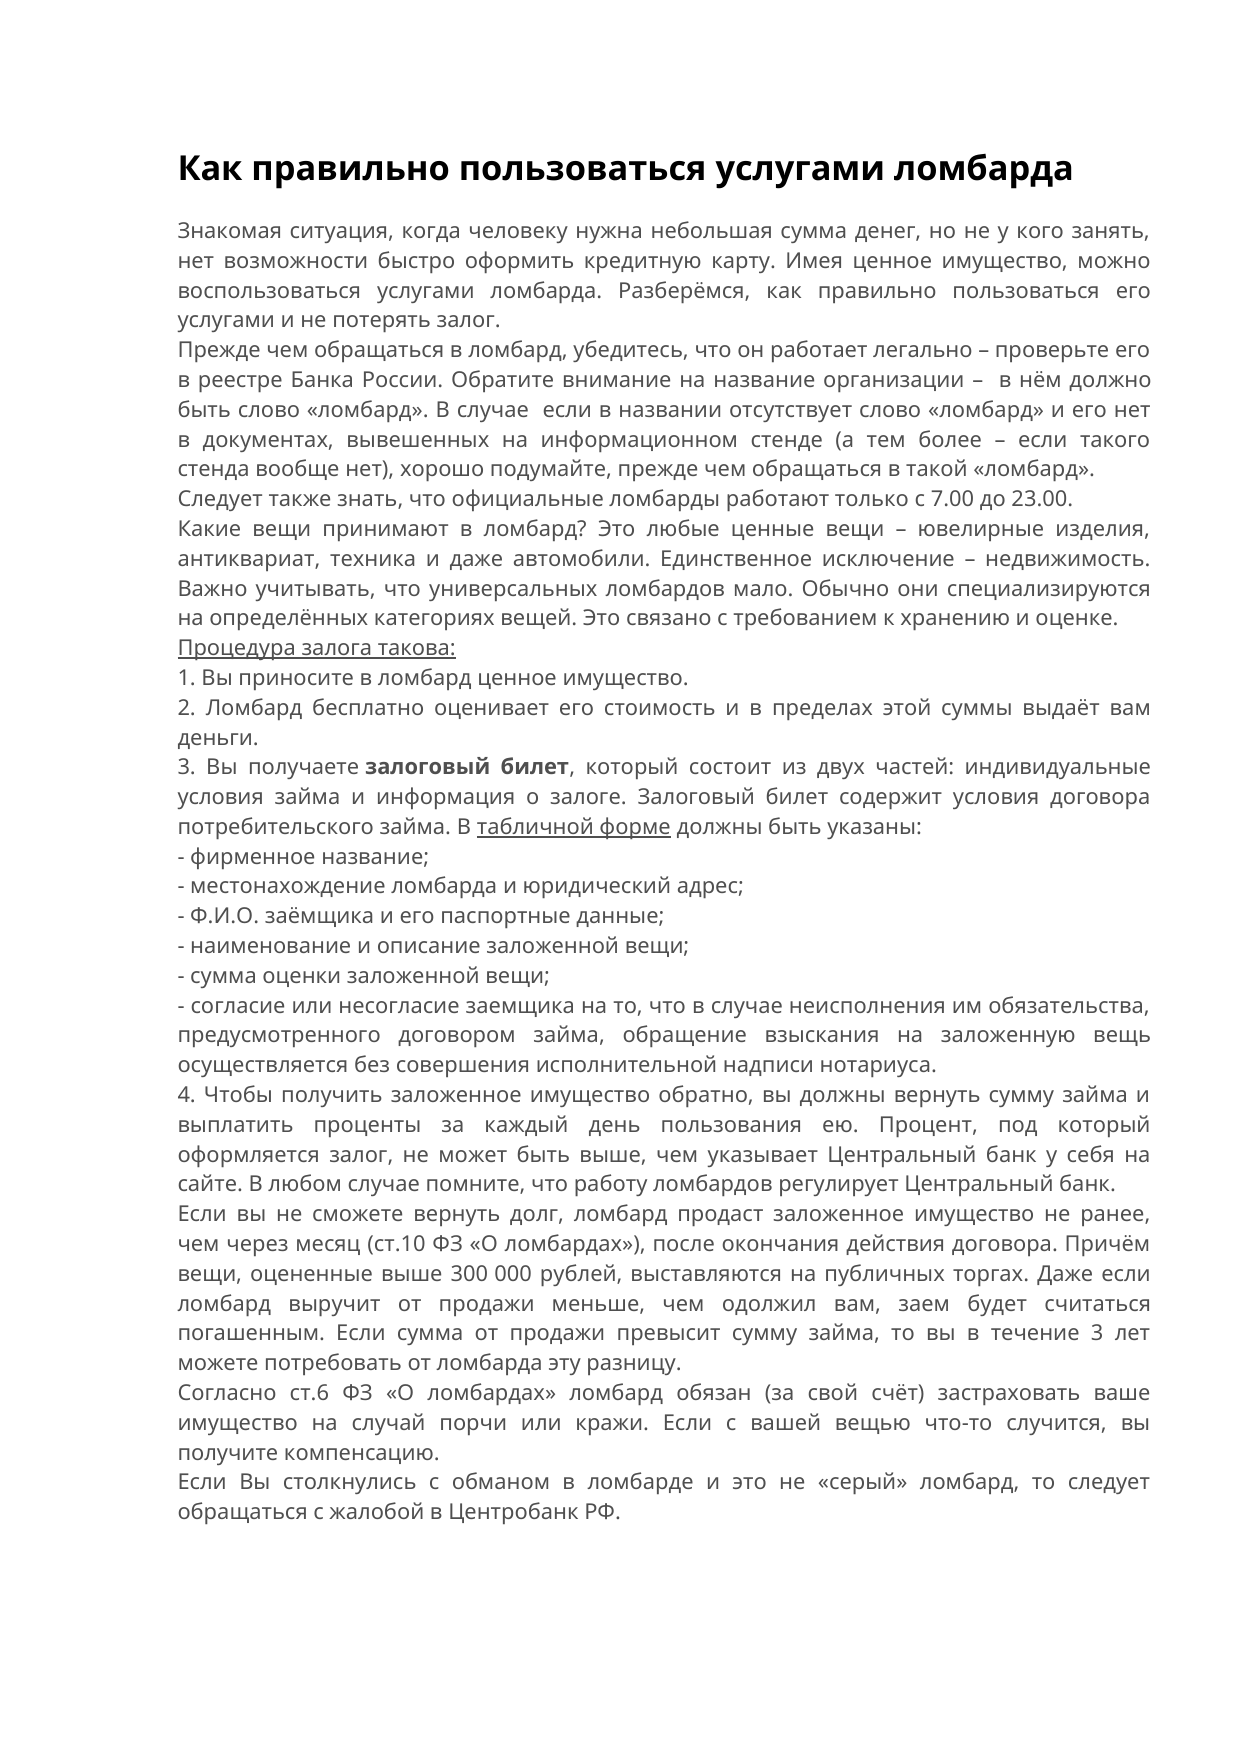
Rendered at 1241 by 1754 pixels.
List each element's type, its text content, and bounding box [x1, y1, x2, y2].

text Знакомая ситуация, когда человеку нужна небольшая сумма денег, но не у кого занять, нет возможности быстро оформить кредитную карту. Имея ценное имущество, можно воспользоваться услугами ломбарда. Разберёмся, как правильно пользоваться его услугами и не потерять залог. [177, 215, 1152, 334]
text 4. Чтобы получить заложенное имущество обратно, вы должны вернуть сумму займа и выплатить проценты за каждый день пользования ею. Процент, под который оформляется залог, не может быть выше, чем указывает Центральный банк у себя на сайте. В любом случае помните, что работу ломбардов регулирует Центральный банк. [177, 1079, 1152, 1198]
text 2. Ломбард бесплатно оценивает его стоимость и в пределах этой суммы выдаёт вам деньги. [177, 692, 1152, 751]
text - Ф.И.О. заёмщика и его паспортные данные; [177, 900, 1152, 930]
text - сумма оценки заложенной вещи; [177, 960, 1152, 989]
text 1. Вы приносите в ломбард ценное имущество. [177, 662, 1152, 692]
text Если Вы столкнулись с обманом в ломбарде и это не «серый» ломбард, то следует обращаться с жалобой в Центробанк РФ. [177, 1466, 1152, 1526]
text - местонахождение ломбарда и юридический адрес; [177, 870, 1152, 900]
text Какие вещи принимают в ломбард? Это любые ценные вещи – ювелирные изделия, антиквариат, техника и даже автомобили. Единственное исключение – недвижимость. Важно учитывать, что универсальных ломбардов мало. Обычно они специализируются на определённых категориях вещей. Это связано с требованием к хранению и оценке. [177, 513, 1152, 632]
text Согласно ст.6 ФЗ «О ломбардах» ломбард обязан (за свой счёт) застраховать ваше имущество на случай порчи или кражи. Если с вашей вещью что-то случится, вы получите компенсацию. [177, 1377, 1152, 1466]
text - согласие или несогласие заемщика на то, что в случае неисполнения им обязательства, предусмотренного договором займа, обращение взыскания на заложенную вещь осуществляется без совершения исполнительной надписи нотариуса. [177, 989, 1152, 1079]
text 3. Вы получаете залоговый билет, который состоит из двух частей: индивидуальные условия займа и информация о залоге. Залоговый билет содержит условия договора потребительского займа. В табличной форме должны быть указаны: [177, 751, 1152, 841]
text - наименование и описание заложенной вещи; [177, 930, 1152, 960]
text Прежде чем обращаться в ломбард, убедитесь, что он работает легально – проверьте его в реестре Банка России. Обратите внимание на название организации – в нём должно быть слово «ломбард». В случае если в названии отсутствует слово «ломбард» и его нет в документах, вывешенных на информационном стенде (а тем более – если такого стенда вообще нет), хорошо подумайте, прежде чем обращаться в такой «ломбард». [177, 334, 1152, 483]
text Если вы не сможете вернуть долг, ломбард продаст заложенное имущество не ранее, чем через месяц (ст.10 ФЗ «О ломбардах»), после окончания действия договора. Причём вещи, оцененные выше 300 000 рублей, выставляются на публичных торгах. Даже если ломбард выручит от продажи меньше, чем одолжил вам, заем будет считаться погашенным. Если сумма от продажи превысит сумму займа, то вы в течение 3 лет можете потребовать от ломбарда эту разницу. [177, 1198, 1152, 1377]
text Следует также знать, что официальные ломбарды работают только с 7.00 до 23.00. [177, 483, 1152, 513]
text Процедура залога такова: [177, 632, 1152, 662]
text Как правильно пользоваться услугами ломбарда [177, 143, 1152, 190]
text - фирменное название; [177, 841, 1152, 870]
